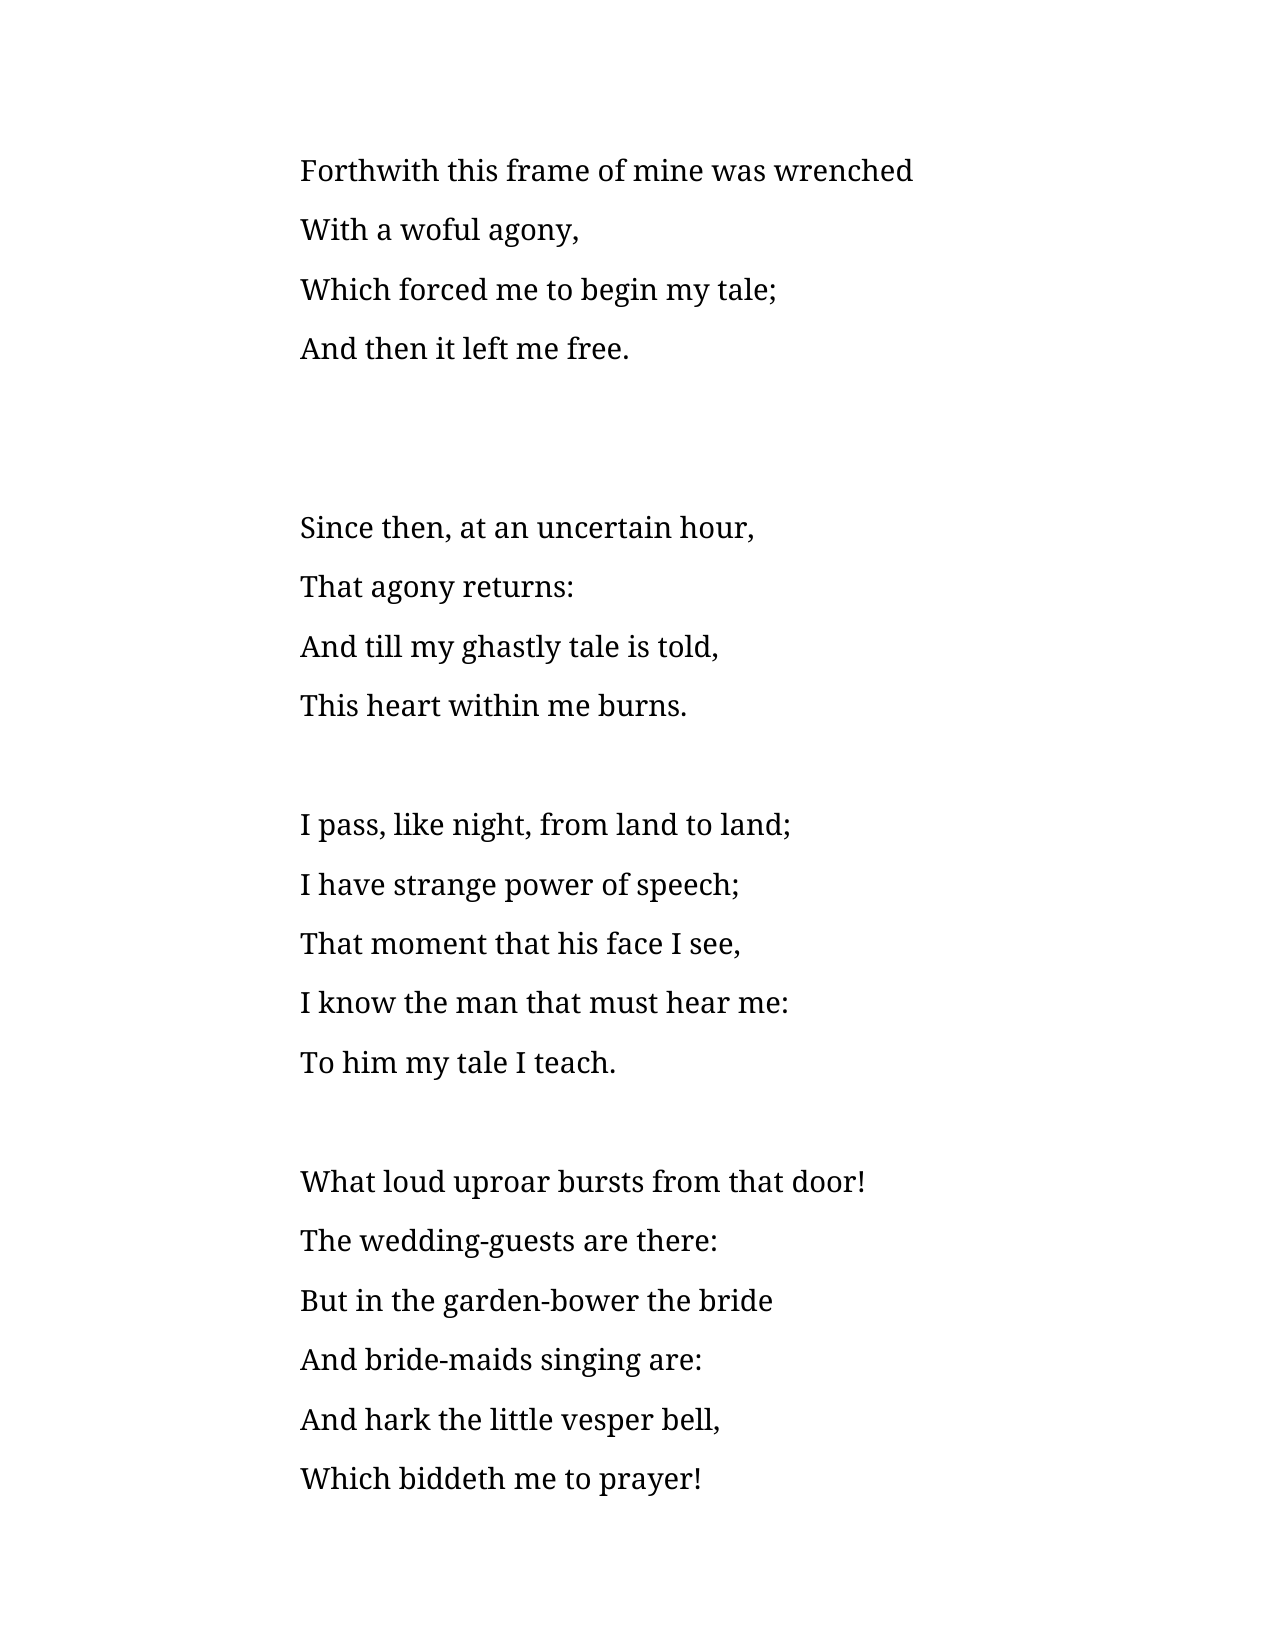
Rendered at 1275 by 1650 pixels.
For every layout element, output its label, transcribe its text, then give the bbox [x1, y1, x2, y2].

text And bride-maids singing are: [300, 1339, 975, 1379]
text To him my tale I teach. [300, 1042, 975, 1082]
text What loud uproar bursts from that door! [300, 1161, 975, 1201]
text I pass, like night, from land to land; [300, 804, 975, 844]
text And then it left me free. [300, 328, 975, 368]
text Since then, at an uncertain hour, [300, 507, 975, 547]
text I have strange power of speech; [300, 864, 975, 903]
text Forthwith this frame of mine was wrenched [300, 150, 975, 190]
text With a woful agony, [300, 209, 975, 249]
text I know the man that must hear me: [300, 983, 975, 1022]
text But in the garden-bower the bride [300, 1280, 975, 1320]
text The wedding-guests are there: [300, 1221, 975, 1260]
text And hark the little vesper bell, [300, 1399, 975, 1439]
text And till my ghastly tale is told, [300, 626, 975, 666]
text That moment that his face I see, [300, 923, 975, 963]
text That agony returns: [300, 566, 975, 606]
text Which biddeth me to prayer! [300, 1458, 975, 1498]
text Which forced me to begin my tale; [300, 269, 975, 309]
text This heart within me burns. [300, 685, 975, 725]
